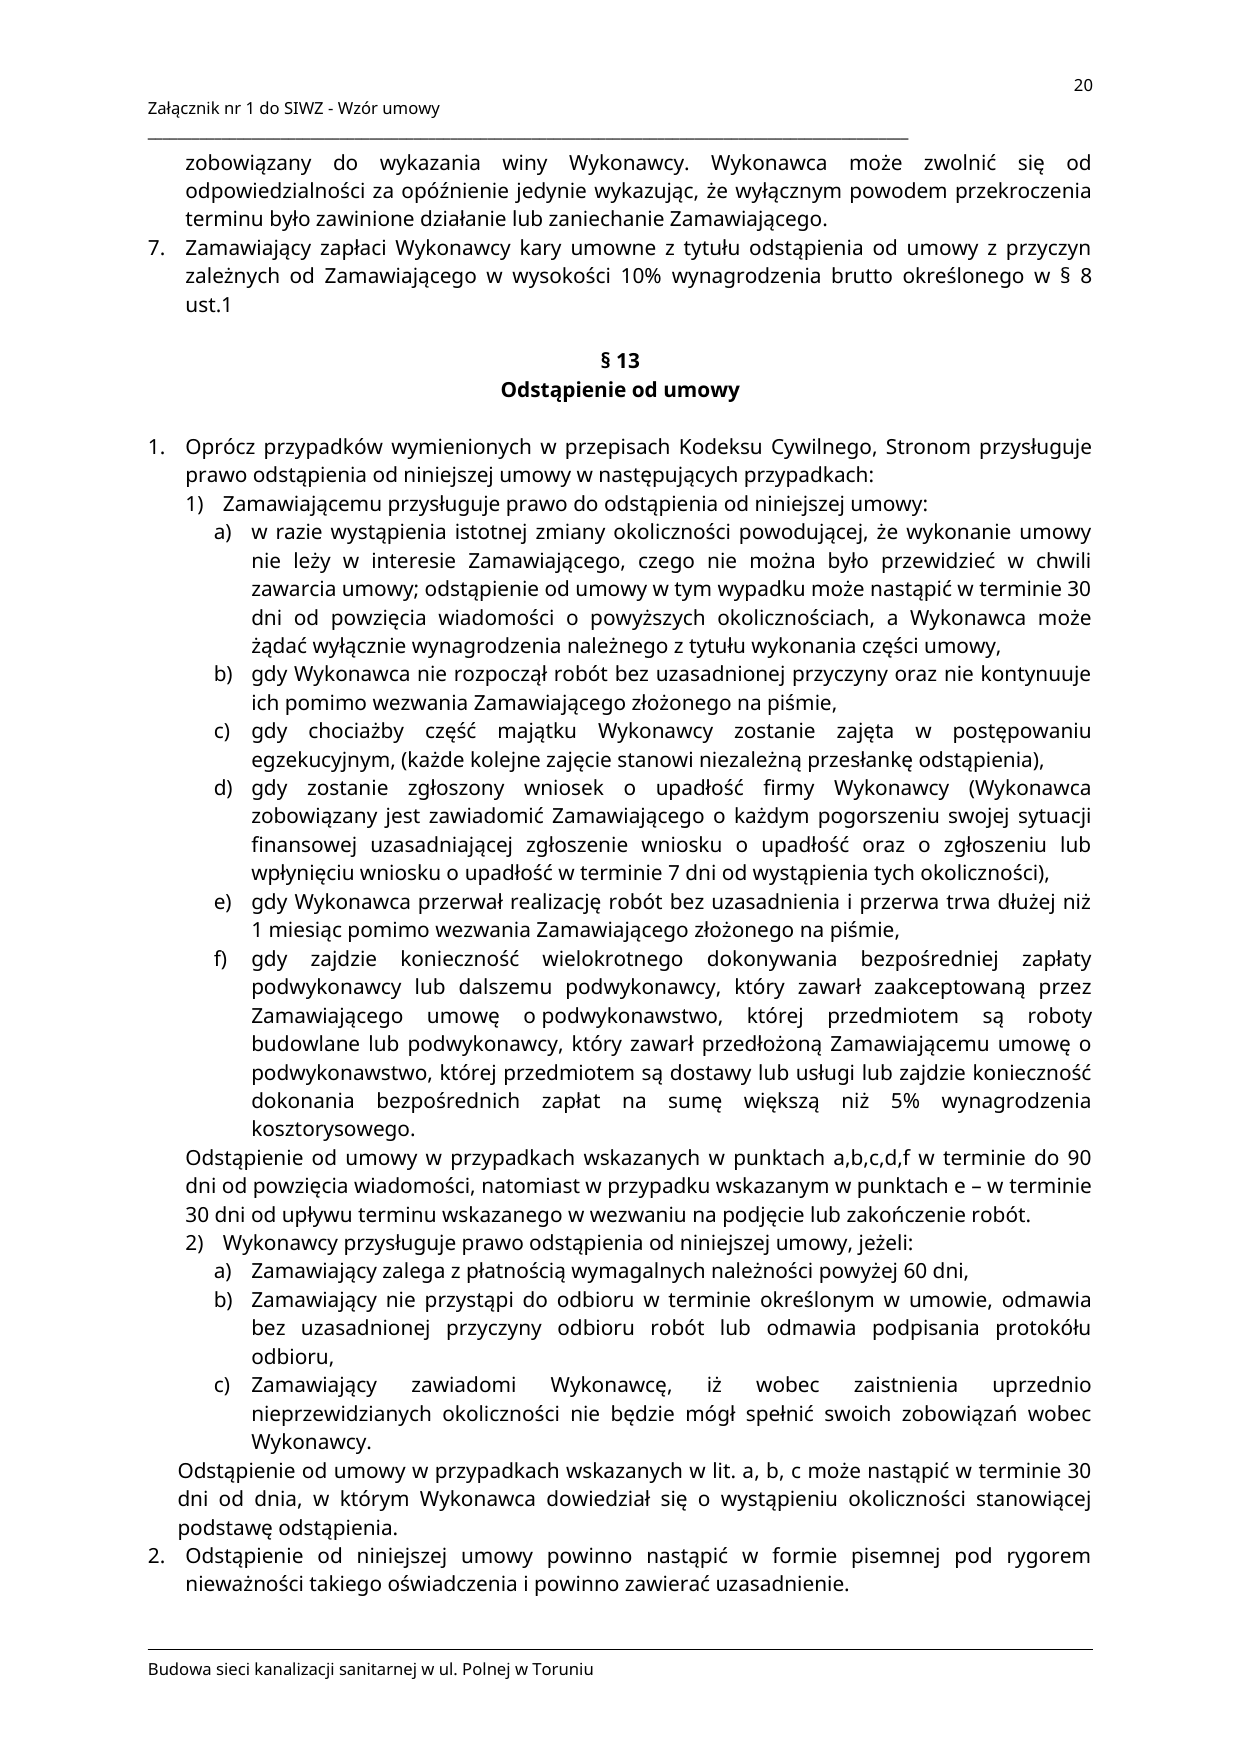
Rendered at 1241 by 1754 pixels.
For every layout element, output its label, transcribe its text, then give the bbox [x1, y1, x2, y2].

list gdy Wykonawca przerwał realizację robót bez uzasadnienia i przerwa trwa dłużej niż 1 miesiąc pomimo wezwania Zamawiającego złożonego na piśmie, [213, 887, 1093, 944]
list gdy chociażby część majątku Wykonawcy zostanie zajęta w postępowaniu egzekucyjnym, (każde kolejne zajęcie stanowi niezależną przesłankę odstąpienia), [213, 716, 1093, 773]
list Zamawiający zawiadomi Wykonawcę, iż wobec zaistnienia uprzednio nieprzewidzianych okoliczności nie będzie mógł spełnić swoich zobowiązań wobec Wykonawcy. [213, 1370, 1093, 1456]
list Zamawiający zalega z płatnością wymagalnych należności powyżej 60 dni, [213, 1257, 1093, 1285]
list Zamawiający nie przystąpi do odbioru w terminie określonym w umowie, odmawia bez uzasadnionej przyczyny odbioru robót lub odmawia podpisania protokółu odbioru, [213, 1285, 1093, 1370]
list Zamawiający zapłaci Wykonawcy kary umowne z tytułu odstąpienia od umowy z przyczyn zależnych od Zamawiającego w wysokości 10% wynagrodzenia brutto określonego w § 8 ust.1 [148, 233, 1093, 318]
list w razie wystąpienia istotnej zmiany okoliczności powodującej, że wykonanie umowy nie leży w interesie Zamawiającego, czego nie można było przewidzieć w chwili zawarcia umowy; odstąpienie od umowy w tym wypadku może nastąpić w terminie 30 dni od powzięcia wiadomości o powyższych okolicznościach, a Wykonawca może żądać wyłącznie wynagrodzenia należnego z tytułu wykonania części umowy, [213, 517, 1093, 659]
list Wykonawcy przysługuje prawo odstąpienia od niniejszej umowy, jeżeli: [185, 1228, 1093, 1257]
list gdy zostanie zgłoszony wniosek o upadłość firmy Wykonawcy (Wykonawca zobowiązany jest zawiadomić Zamawiającego o każdym pogorszeniu swojej sytuacji finansowej uzasadniającej zgłoszenie wniosku o upadłość oraz o zgłoszeniu lub wpłynięciu wniosku o upadłość w terminie 7 dni od wystąpienia tych okoliczności), [213, 773, 1093, 887]
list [148, 148, 1093, 233]
list Odstąpienie od niniejszej umowy powinno nastąpić w formie pisemnej pod rygorem nieważności takiego oświadczenia i powinno zawierać uzasadnienie. [148, 1541, 1093, 1598]
list Oprócz przypadków wymienionych w przepisach Kodeksu Cywilnego, Stronom przysługuje prawo odstąpienia od niniejszej umowy w następujących przypadkach: [148, 432, 1093, 489]
text Odstąpienie od umowy w przypadkach wskazanych w punktach a,b,c,d,f w terminie do 90 dni od powzięcia wiadomości, natomiast w przypadku wskazanym w punktach e – w terminie 30 dni od upływu terminu wskazanego w wezwaniu na podjęcie lub zakończenie robót. [185, 1143, 1093, 1228]
list gdy zajdzie konieczność wielokrotnego dokonywania bezpośredniej zapłaty podwykonawcy lub dalszemu podwykonawcy, który zawarł zaakceptowaną przez Zamawiającego umowę o podwykonawstwo, której przedmiotem są roboty budowlane lub podwykonawcy, który zawarł przedłożoną Zamawiającemu umowę o podwykonawstwo, której przedmiotem są dostawy lub usługi lub zajdzie konieczność dokonania bezpośrednich zapłat na sumę większą niż 5% wynagrodzenia kosztorysowego. [213, 944, 1093, 1143]
text Odstąpienie od umowy w przypadkach wskazanych w lit. a, b, c może nastąpić w terminie 30 dni od dnia, w którym Wykonawca dowiedział się o wystąpieniu okoliczności stanowiącej podstawę odstąpienia. [177, 1456, 1093, 1541]
text § 13 [148, 347, 1093, 375]
text Odstąpienie od umowy [148, 375, 1093, 403]
list gdy Wykonawca nie rozpoczął robót bez uzasadnionej przyczyny oraz nie kontynuuje ich pomimo wezwania Zamawiającego złożonego na piśmie, [213, 659, 1093, 716]
list Zamawiającemu przysługuje prawo do odstąpienia od niniejszej umowy: [185, 489, 1093, 517]
